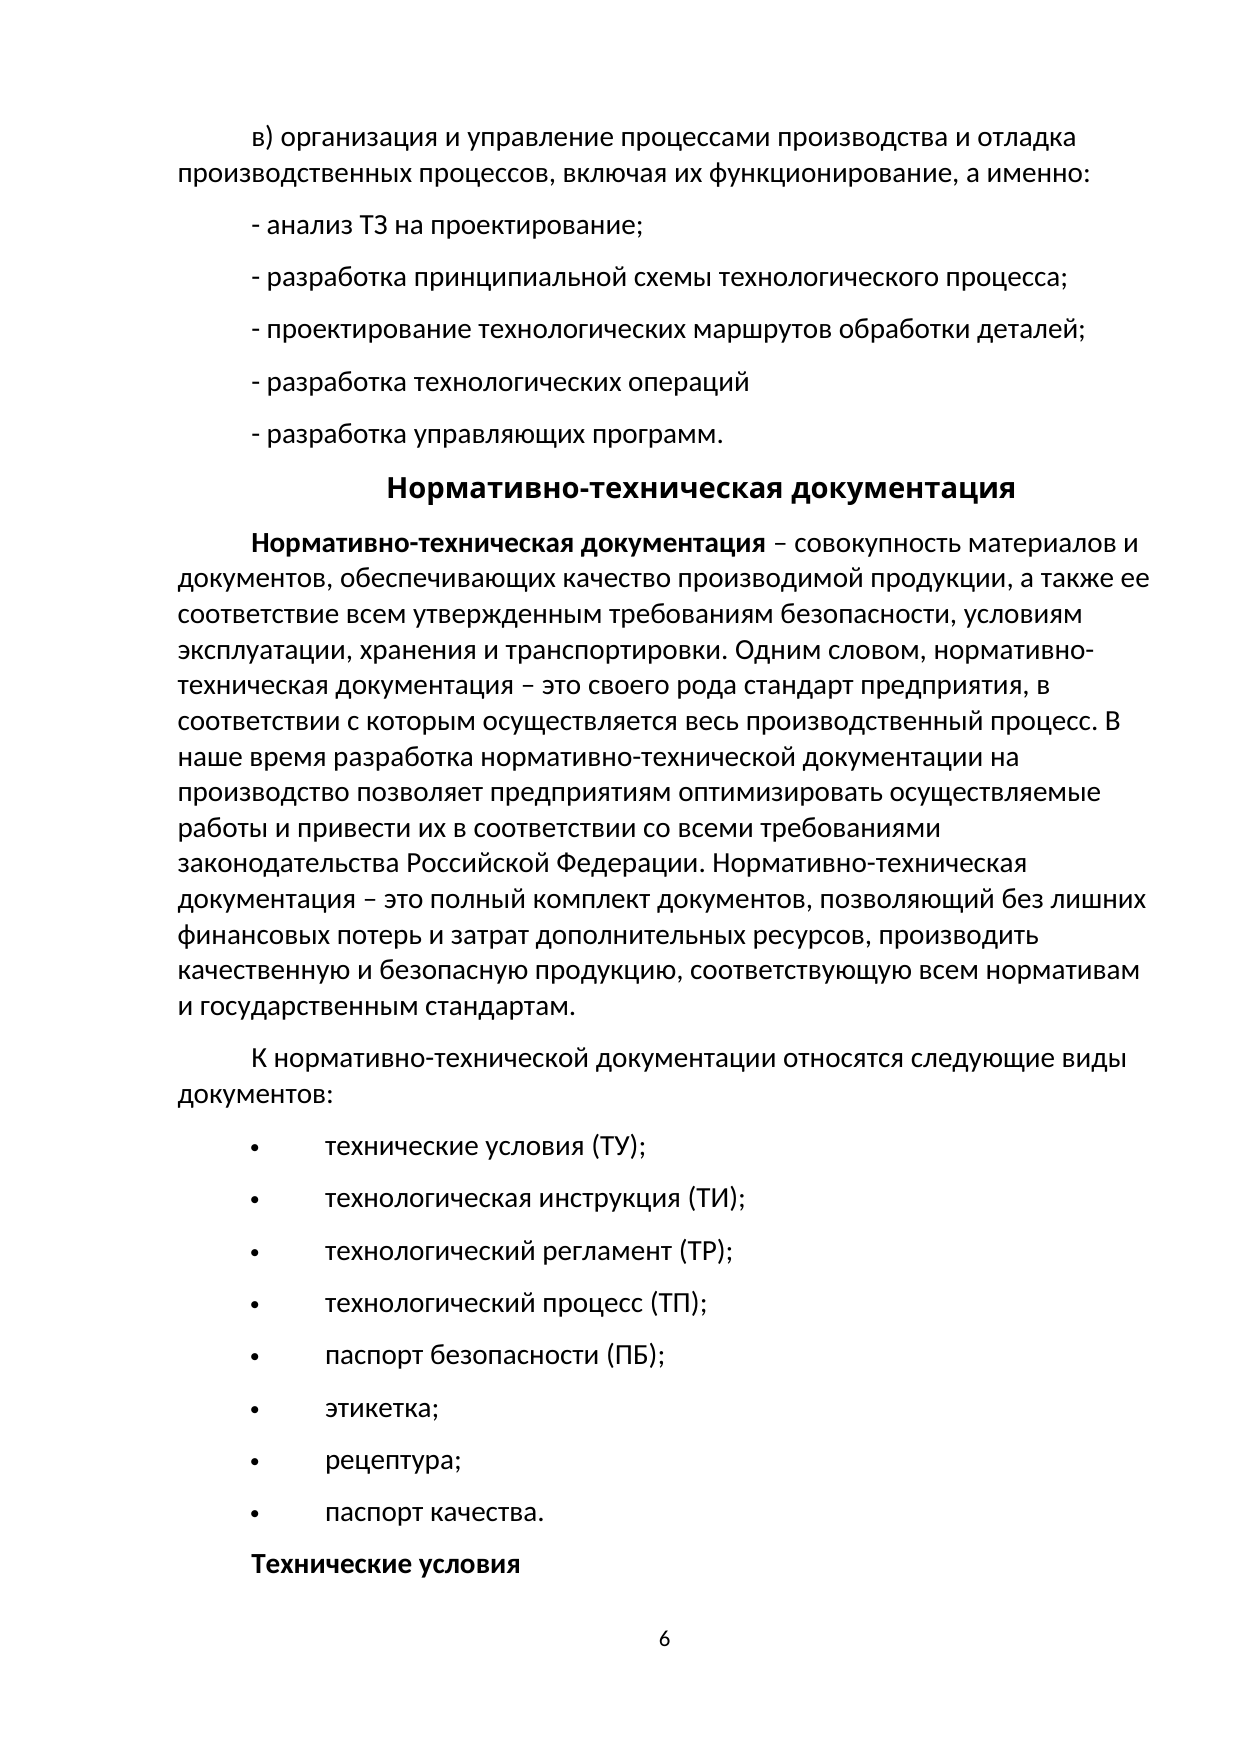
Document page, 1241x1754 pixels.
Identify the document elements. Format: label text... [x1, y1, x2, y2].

list паспорт безопасности (ПБ); [177, 1336, 1152, 1372]
list этикетка; [177, 1389, 1152, 1424]
text - разработка управляющих программ. [177, 415, 1152, 451]
text - анализ ТЗ на проектирование; [177, 206, 1152, 242]
text - проектирование технологических маршрутов обработки деталей; [177, 311, 1152, 346]
list паспорт качества. [177, 1493, 1152, 1529]
list технологический регламент (ТР); [177, 1232, 1152, 1267]
text Нормативно-техническая документация – совокупность материалов и документов, обеспечивающих качество производимой продукции, а также ее соответствие всем утвержденным требованиям безопасности, условиям эксплуатации, хранения и транспортировки. Одним словом, нормативно-техническая документация – это своего рода стандарт предприятия, в соответствии с которым осуществляется весь производственный процесс. В наше время разработка нормативно-технической документации на производство позволяет предприятиям оптимизировать осуществляемые работы и привести их в соответствии со всеми требованиями законодательства Российской Федерации. Нормативно-техническая документация – это полный комплект документов, позволяющий без лишних финансовых потерь и затрат дополнительных ресурсов, производить качественную и безопасную продукцию, соответствующую всем нормативам и государственным стандартам. [177, 524, 1152, 1023]
text Нормативно-техническая документация [177, 467, 1152, 507]
text - разработка технологических операций [177, 363, 1152, 398]
list технологический процесс (ТП); [177, 1284, 1152, 1320]
list технологическая инструкция (ТИ); [177, 1179, 1152, 1215]
text в) организация и управление процессами производства и отладка производственных процессов, включая их функционирование, а именно: [177, 118, 1152, 189]
list рецептура; [177, 1441, 1152, 1477]
text К нормативно-технической документации относятся следующие виды документов: [177, 1039, 1152, 1111]
subtitle Технические условия [177, 1546, 1152, 1581]
list технические условия (ТУ); [177, 1127, 1152, 1163]
text - разработка принципиальной схемы технологического процесса; [177, 258, 1152, 294]
